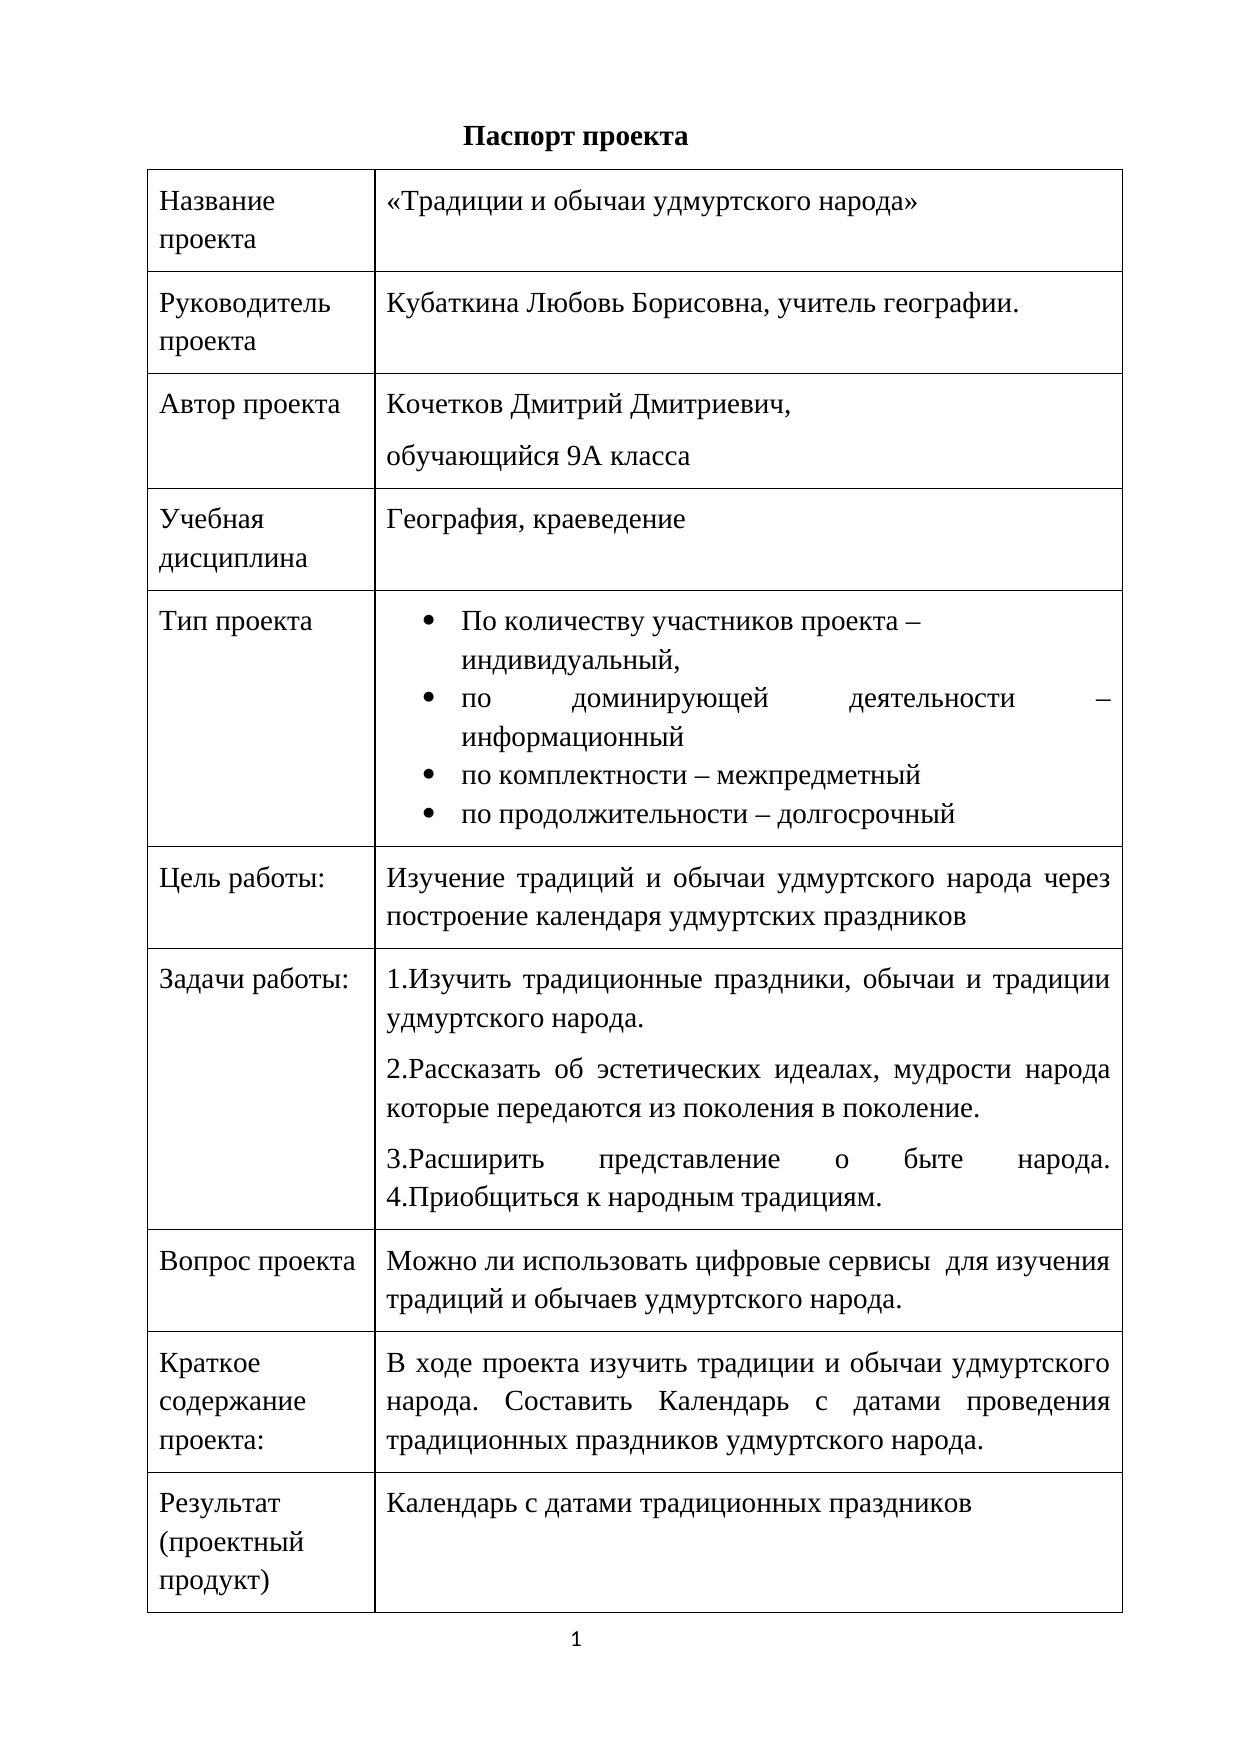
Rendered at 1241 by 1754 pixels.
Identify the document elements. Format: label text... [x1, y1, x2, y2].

table_cell Вопрос проекта [148, 1230, 374, 1331]
table_cell Задачи работы: [148, 949, 374, 1229]
table_cell Можно ли использовать цифровые сервисы для изучения традиций и обычаев удмуртского народа. [376, 1230, 1122, 1331]
table_cell Календарь с датами традиционных праздников [376, 1473, 1122, 1612]
table_cell Кочетков Дмитрий Дмитриевич, обучающийся 9А класса [376, 374, 1122, 488]
table_header «Традиции и обычаи удмуртского народа» [376, 170, 1122, 271]
table_cell В ходе проекта изучить традиции и обычаи удмуртского народа. Составить Календарь с датами проведения традиционных праздников удмуртского народа. [376, 1332, 1122, 1472]
table_cell География, краеведение [376, 489, 1122, 589]
table_cell Тип проекта [148, 591, 374, 846]
table_cell 1.Изучить традиционные праздники, обычаи и традиции удмуртского народа. 2.Рассказать об эстетических идеалах, мудрости народа которые передаются из поколения в поколение. 3.Расширить представление о быте народа. 4.Приобщиться к народным традициям. [376, 949, 1122, 1229]
table_cell Автор проекта [148, 374, 374, 488]
table_cell Руководитель проекта [148, 272, 374, 373]
text Паспорт проекта [88, 118, 1063, 152]
table_cell Учебная дисциплина [148, 489, 374, 589]
table_cell По количеству участников проекта – индивидуальный, по доминирующей деятельности – информационный по комплектности – межпредметный по продолжительности – долгосрочный [376, 591, 1122, 846]
table_cell Изучение традиций и обычаи удмуртского народа через построение календаря удмуртских праздников [376, 847, 1122, 948]
table_cell Краткое содержание проекта: [148, 1332, 374, 1472]
table_cell Кубаткина Любовь Борисовна, учитель географии. [376, 272, 1122, 373]
table_cell Цель работы: [148, 847, 374, 948]
table_header Название проекта [148, 170, 374, 271]
table_cell Результат (проектный продукт) [148, 1473, 374, 1612]
